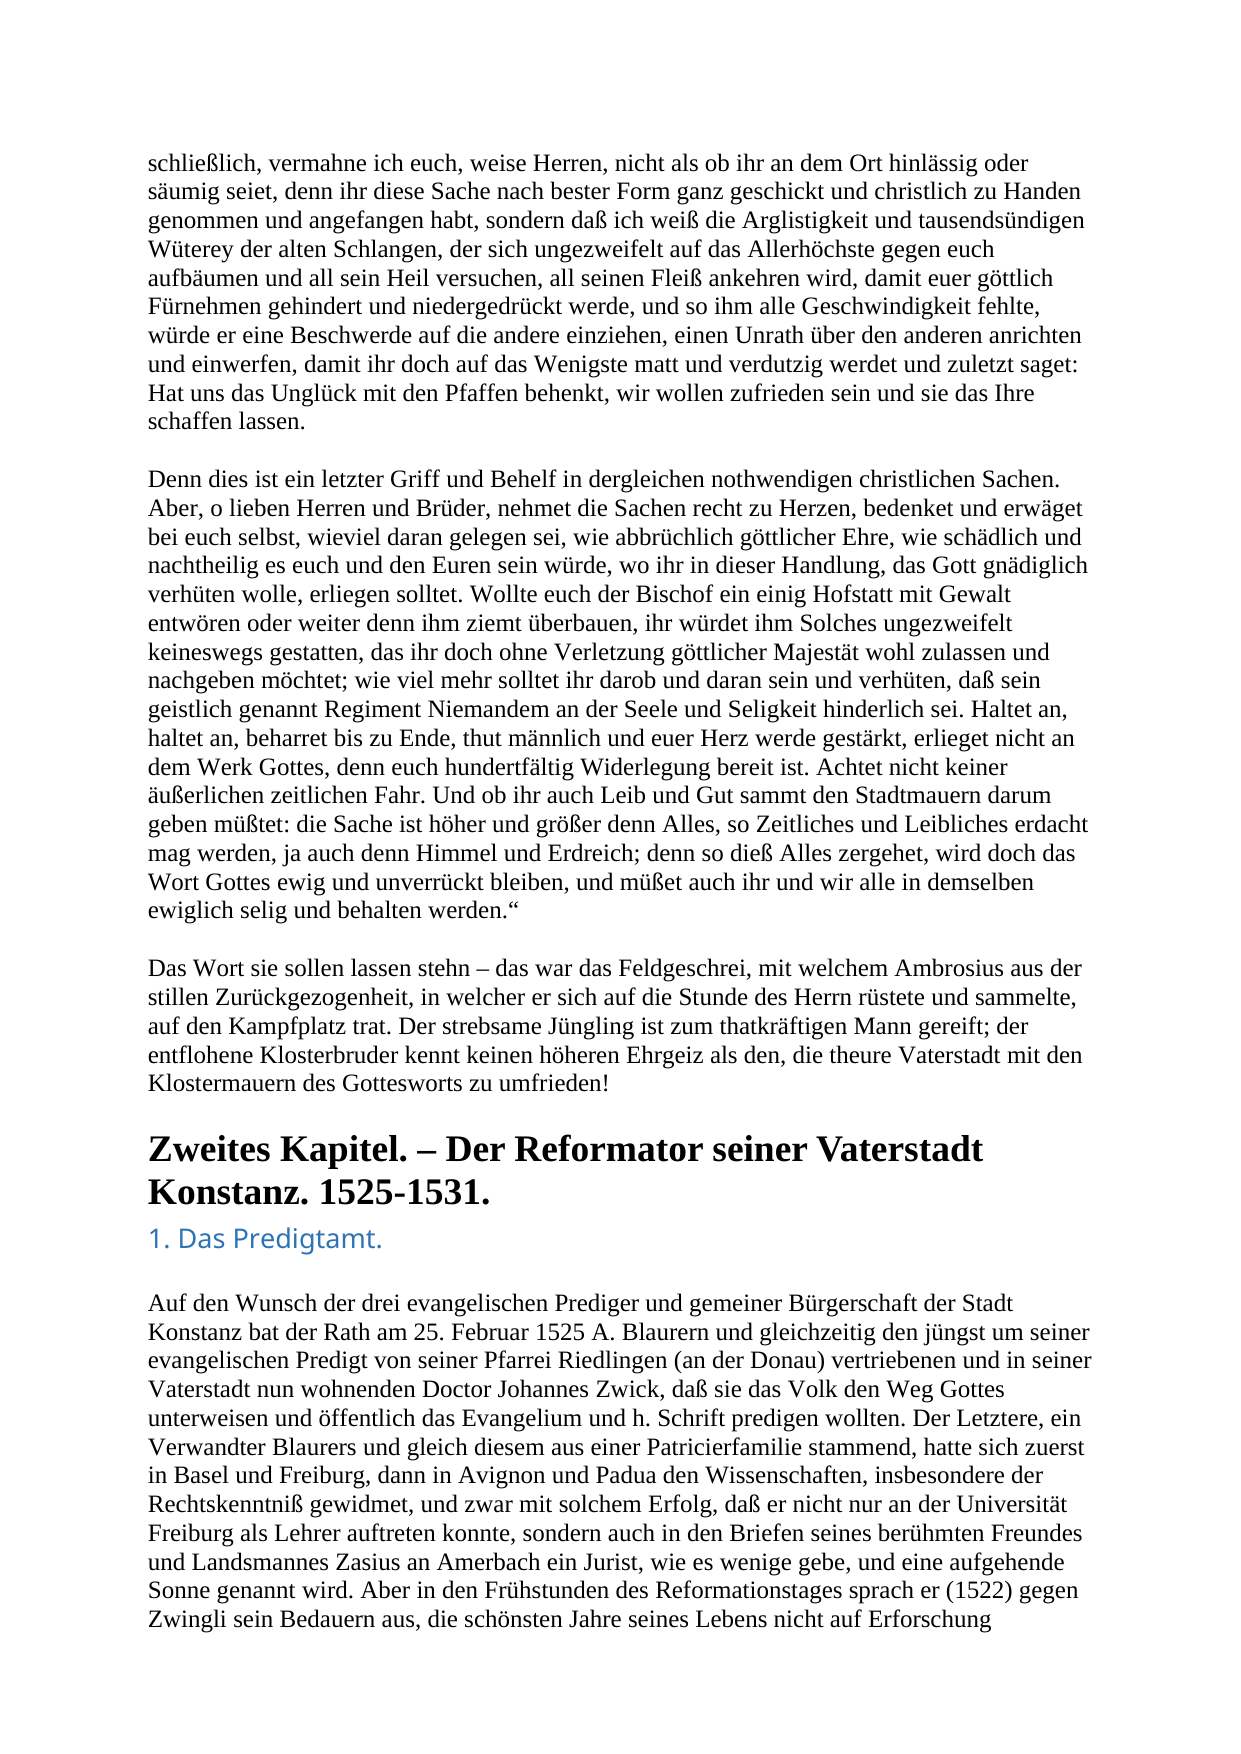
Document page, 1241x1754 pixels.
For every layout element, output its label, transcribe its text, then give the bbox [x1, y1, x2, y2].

text Denn dies ist ein letzter Griff und Behelf in dergleichen nothwendigen christlichen Sachen. Aber, o lieben Herren und Brüder, nehmet die Sachen recht zu Herzen, bedenket und erwäget bei euch selbst, wieviel daran gelegen sei, wie abbrüchlich göttlicher Ehre, wie schädlich und nachtheilig es euch und den Euren sein würde, wo ihr in dieser Handlung, das Gott gnädiglich verhüten wolle, erliegen solltet. Wollte euch der Bischof ein einig Hofstatt mit Gewalt entwören oder weiter denn ihm ziemt überbauen, ihr würdet ihm Solches ungezweifelt keineswegs gestatten, das ihr doch ohne Verletzung göttlicher Majestät wohl zulassen und nachgeben möchtet; wie viel mehr solltet ihr darob und daran sein und verhüten, daß sein geistlich genannt Regiment Niemandem an der Seele und Seligkeit hinderlich sei. Haltet an, haltet an, beharret bis zu Ende, thut männlich und euer Herz werde gestärkt, erlieget nicht an dem Werk Gottes, denn euch hundertfältig Widerlegung bereit ist. Achtet nicht keiner äußerlichen zeitlichen Fahr. Und ob ihr auch Leib und Gut sammt den Stadtmauern darum geben müßtet: die Sache ist höher und größer denn Alles, so Zeitliches und Leibliches erdacht mag werden, ja auch denn Himmel und Erdreich; denn so dieß Alles zergehet, wird doch das Wort Gottes ewig und unverrückt bleiben, und müßet auch ihr und wir alle in demselben ewiglich selig und behalten werden.“ [148, 464, 1093, 924]
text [148, 148, 1093, 435]
subtitle Zweites Kapitel. – Der Reformator seiner Vaterstadt Konstanz. 1525-1531. [148, 1126, 1093, 1213]
subtitle 1. Das Predigtamt. [148, 1219, 1093, 1256]
text Das Wort sie sollen lassen stehn – das war das Feldgeschrei, mit welchem Ambrosius aus der stillen Zurückgezogenheit, in welcher er sich auf die Stunde des Herrn rüstete und sammelte, auf den Kampfplatz trat. Der strebsame Jüngling ist zum thatkräftigen Mann gereift; der entflohene Klosterbruder kennt keinen höheren Ehrgeiz als den, die theure Vaterstadt mit den Klostermauern des Gottesworts zu umfrieden! [148, 953, 1093, 1097]
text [148, 1288, 1093, 1633]
